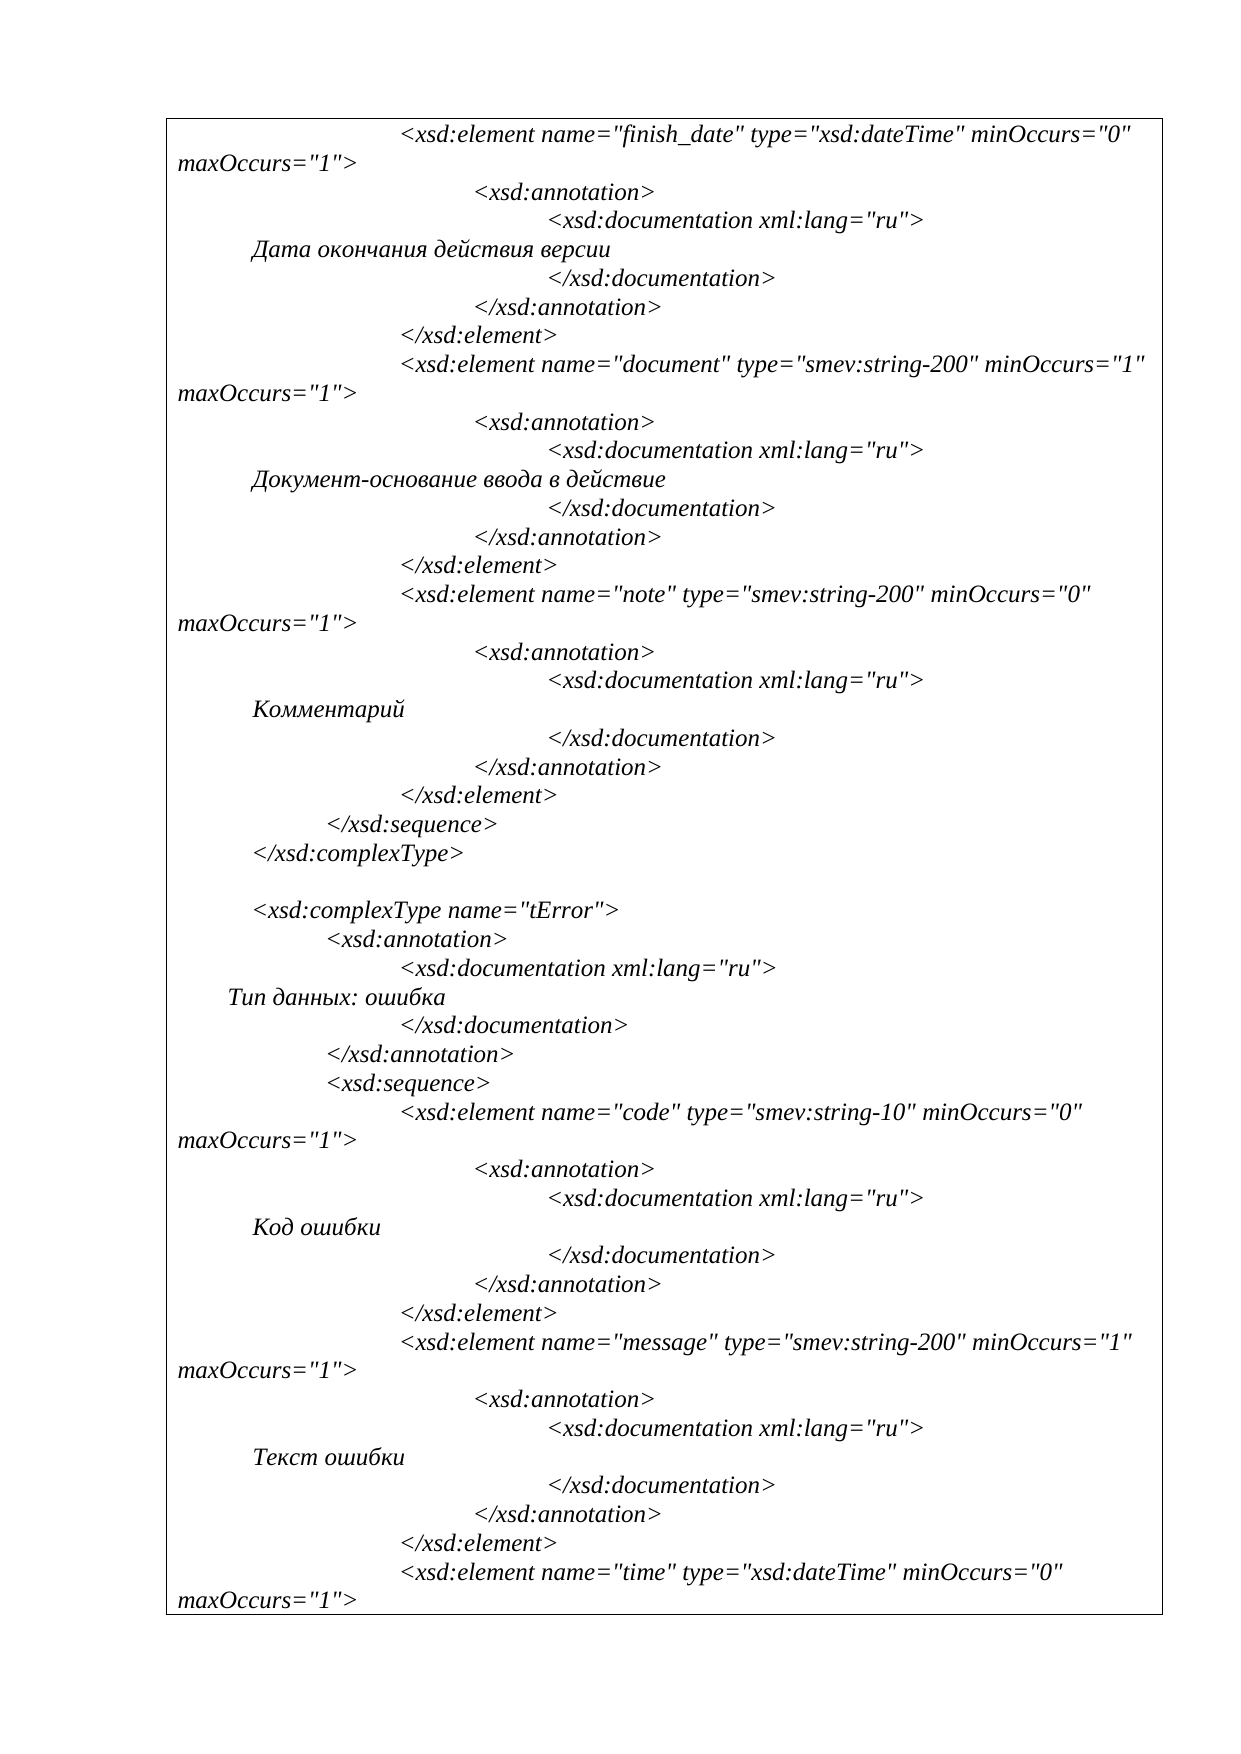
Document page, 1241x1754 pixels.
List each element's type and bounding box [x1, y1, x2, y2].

table_header [167, 119, 1162, 1614]
